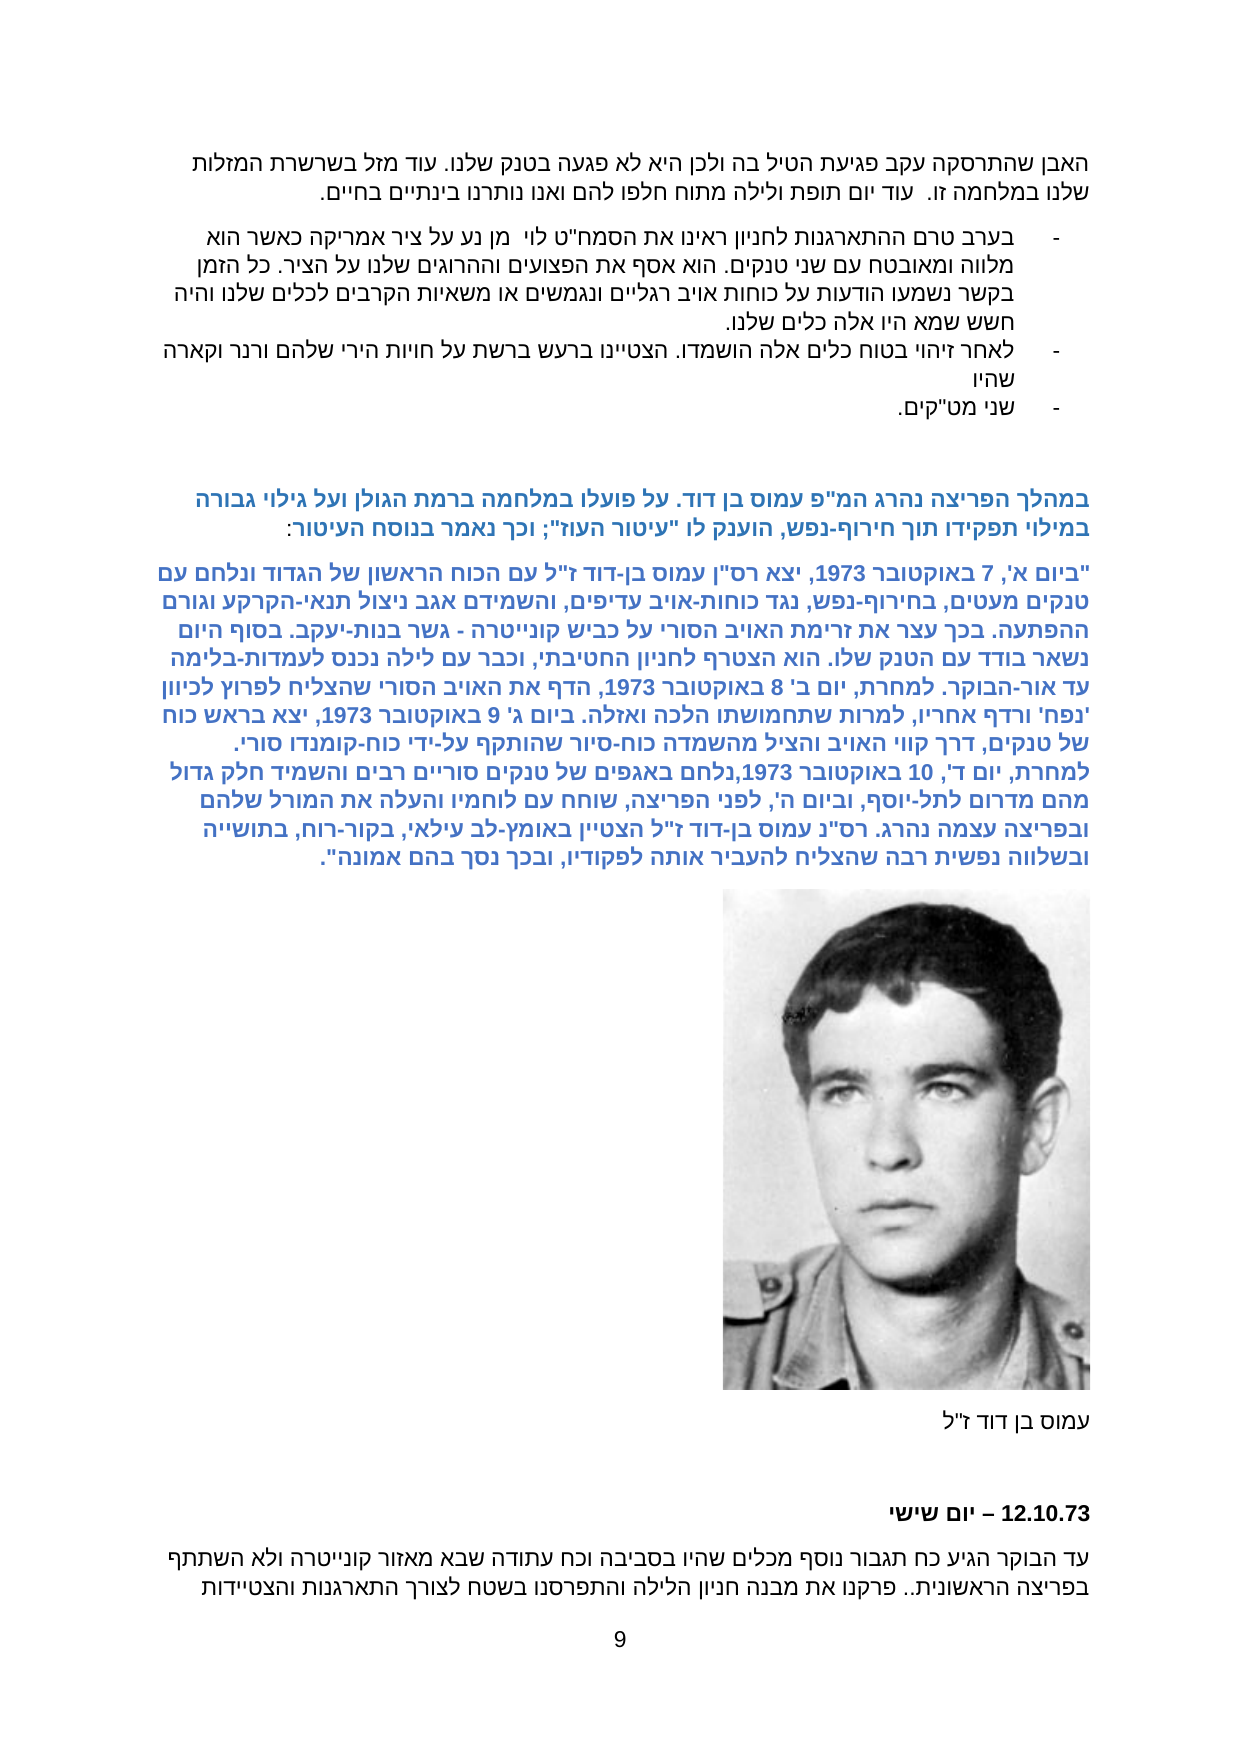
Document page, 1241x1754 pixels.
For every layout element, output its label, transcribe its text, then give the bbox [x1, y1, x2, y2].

text 12.10.73 – יום שישי [150, 1500, 1090, 1526]
text במהלך הפריצה נהרג המ"פ עמוס בן דוד. על פועלו במלחמה ברמת הגולן ועל גילוי גבורה במילוי תפקידו תוך חירוף-נפש, הוענק לו "עיטור העוז"; וכך נאמר בנוסח העיטור: [150, 486, 1090, 541]
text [150, 150, 1090, 205]
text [150, 1545, 1090, 1600]
list שני מט"קים. [150, 394, 1053, 421]
list לאחר זיהוי בטוח כלים אלה הושמדו. הצטיינו ברעש ברשת על חויות הירי שלהם ורנר וקארה שהיו [150, 337, 1053, 392]
list בערב טרם ההתארגנות לחניון ראינו את הסמח"ט לוי מן נע על ציר אמריקה כאשר הוא מלווה ומאובטח עם שני טנקים. הוא אסף את הפצועים וההרוגים שלנו על הציר. כל הזמן בקשר נשמעו הודעות על כוחות אויב רגליים ונגמשים או משאיות הקרבים לכלים שלנו והיה חשש שמא היו אלה כלים שלנו. [150, 223, 1053, 335]
text עמוס בן דוד ז"ל [150, 1408, 1090, 1434]
text "ביום א', 7 באוקטובר 1973, יצא רס"ן עמוס בן-דוד ז"ל עם הכוח הראשון של הגדוד ונלחם עם טנקים מעטים, בחירוף-נפש, נגד כוחות-אויב עדיפים, והשמידם אגב ניצול תנאי-הקרקע וגורם ההפתעה. בכך עצר את זרימת האויב הסורי על כביש קונייטרה - גשר בנות-יעקב. בסוף היום נשאר בודד עם הטנק שלו. הוא הצטרף לחניון החטיבתי, וכבר עם לילה נכנס לעמדות-בלימה עד אור-הבוקר. למחרת, יום ב' 8 באוקטובר 1973, הדף את האויב הסורי שהצליח לפרוץ לכיוון 'נפח' ורדף אחריו, למרות שתחמושתו הלכה ואזלה. ביום ג' 9 באוקטובר 1973, יצא בראש כוח של טנקים, דרך קווי האויב והציל מהשמדה כוח-סיור שהותקף על-ידי כוח-קומנדו סורי. למחרת, יום ד', 10 באוקטובר 1973,נלחם באגפים של טנקים סוריים רבים והשמיד חלק גדול מהם מדרום לתל-יוסף, וביום ה', לפני הפריצה, שוחח עם לוחמיו והעלה את המורל שלהם ובפריצה עצמה נהרג. רס"נ עמוס בן-דוד ז"ל הצטיין באומץ-לב עילאי, בקור-רוח, בתושייה ובשלווה נפשית רבה שהצליח להעביר אותה לפקודיו, ובכך נסך בהם אמונה". [150, 560, 1090, 870]
picture [722, 889, 1091, 1390]
